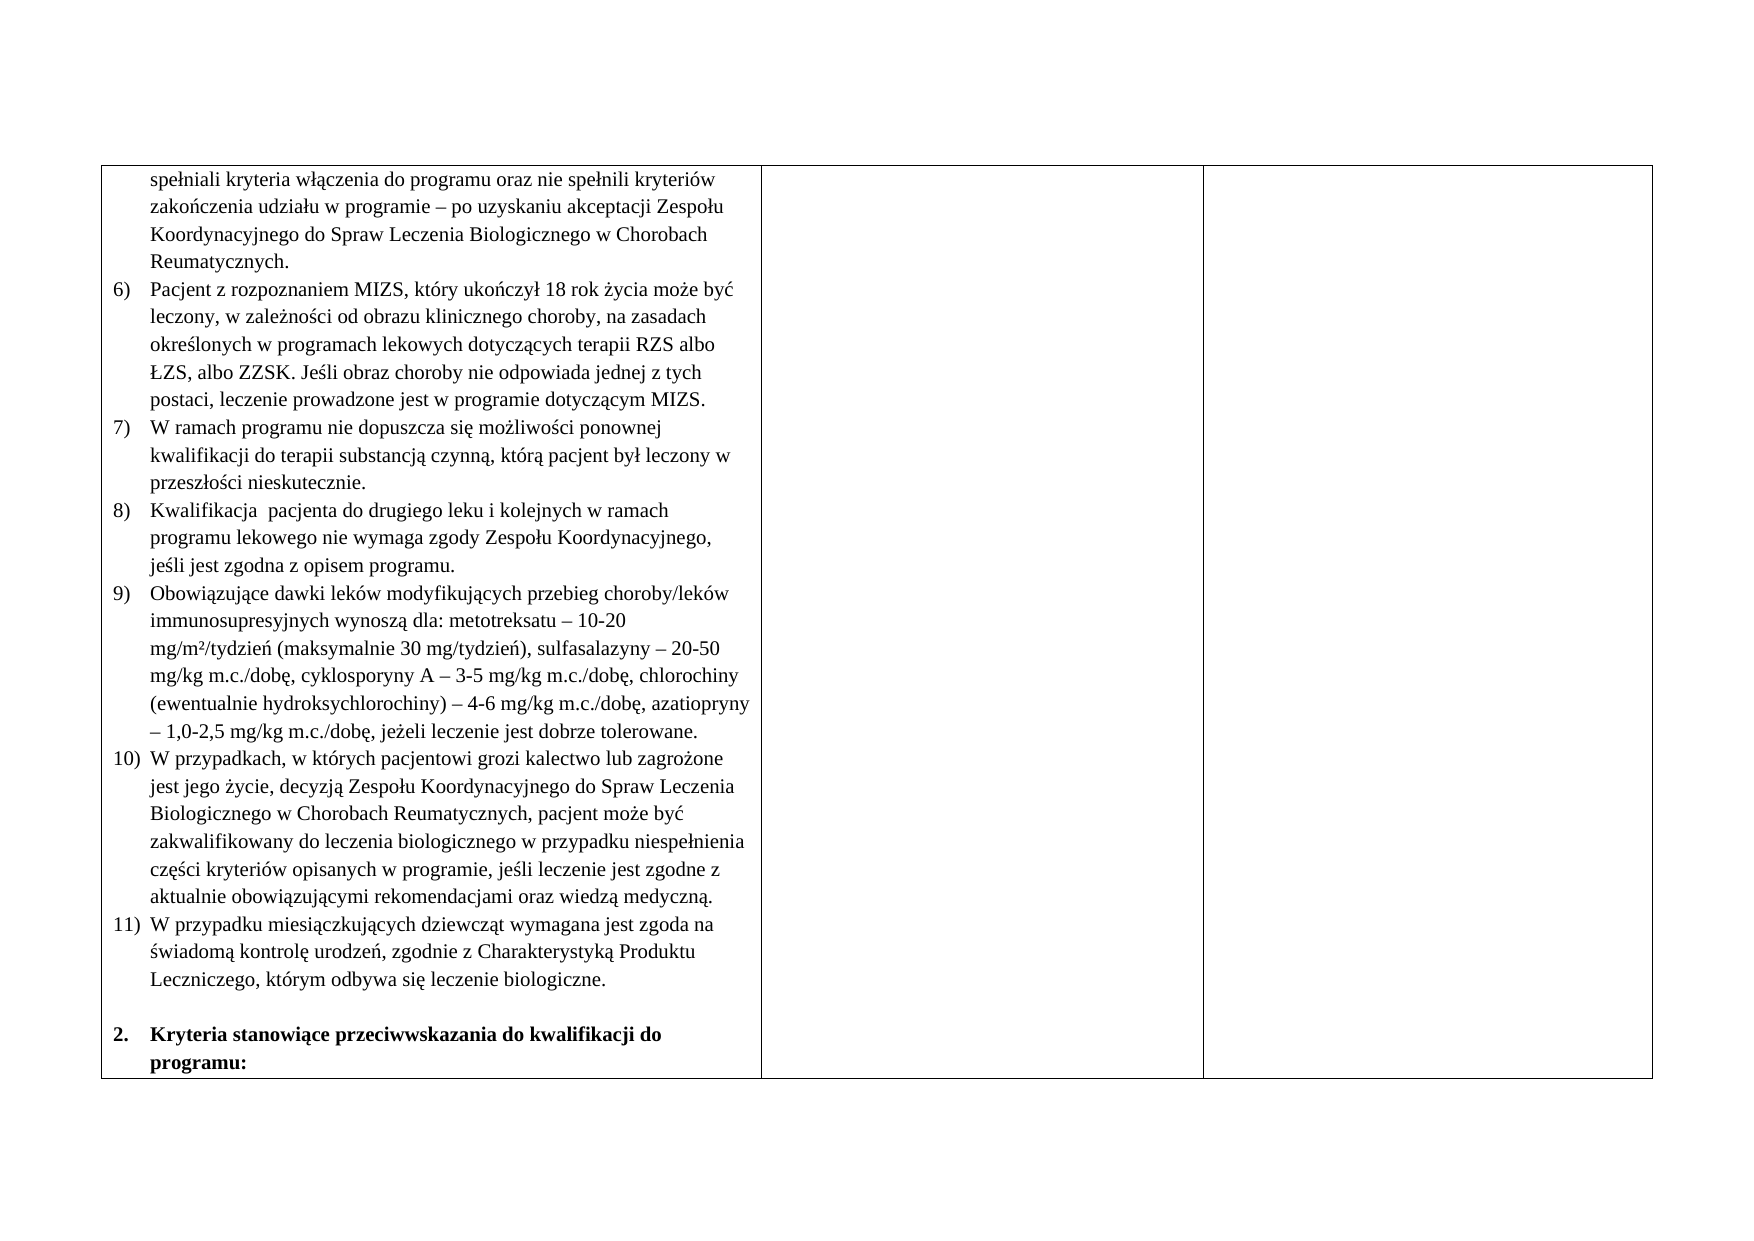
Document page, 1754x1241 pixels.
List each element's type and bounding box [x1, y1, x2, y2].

table_cell [1204, 166, 1652, 1078]
table_cell [762, 166, 1203, 1078]
table_cell [102, 166, 761, 1078]
